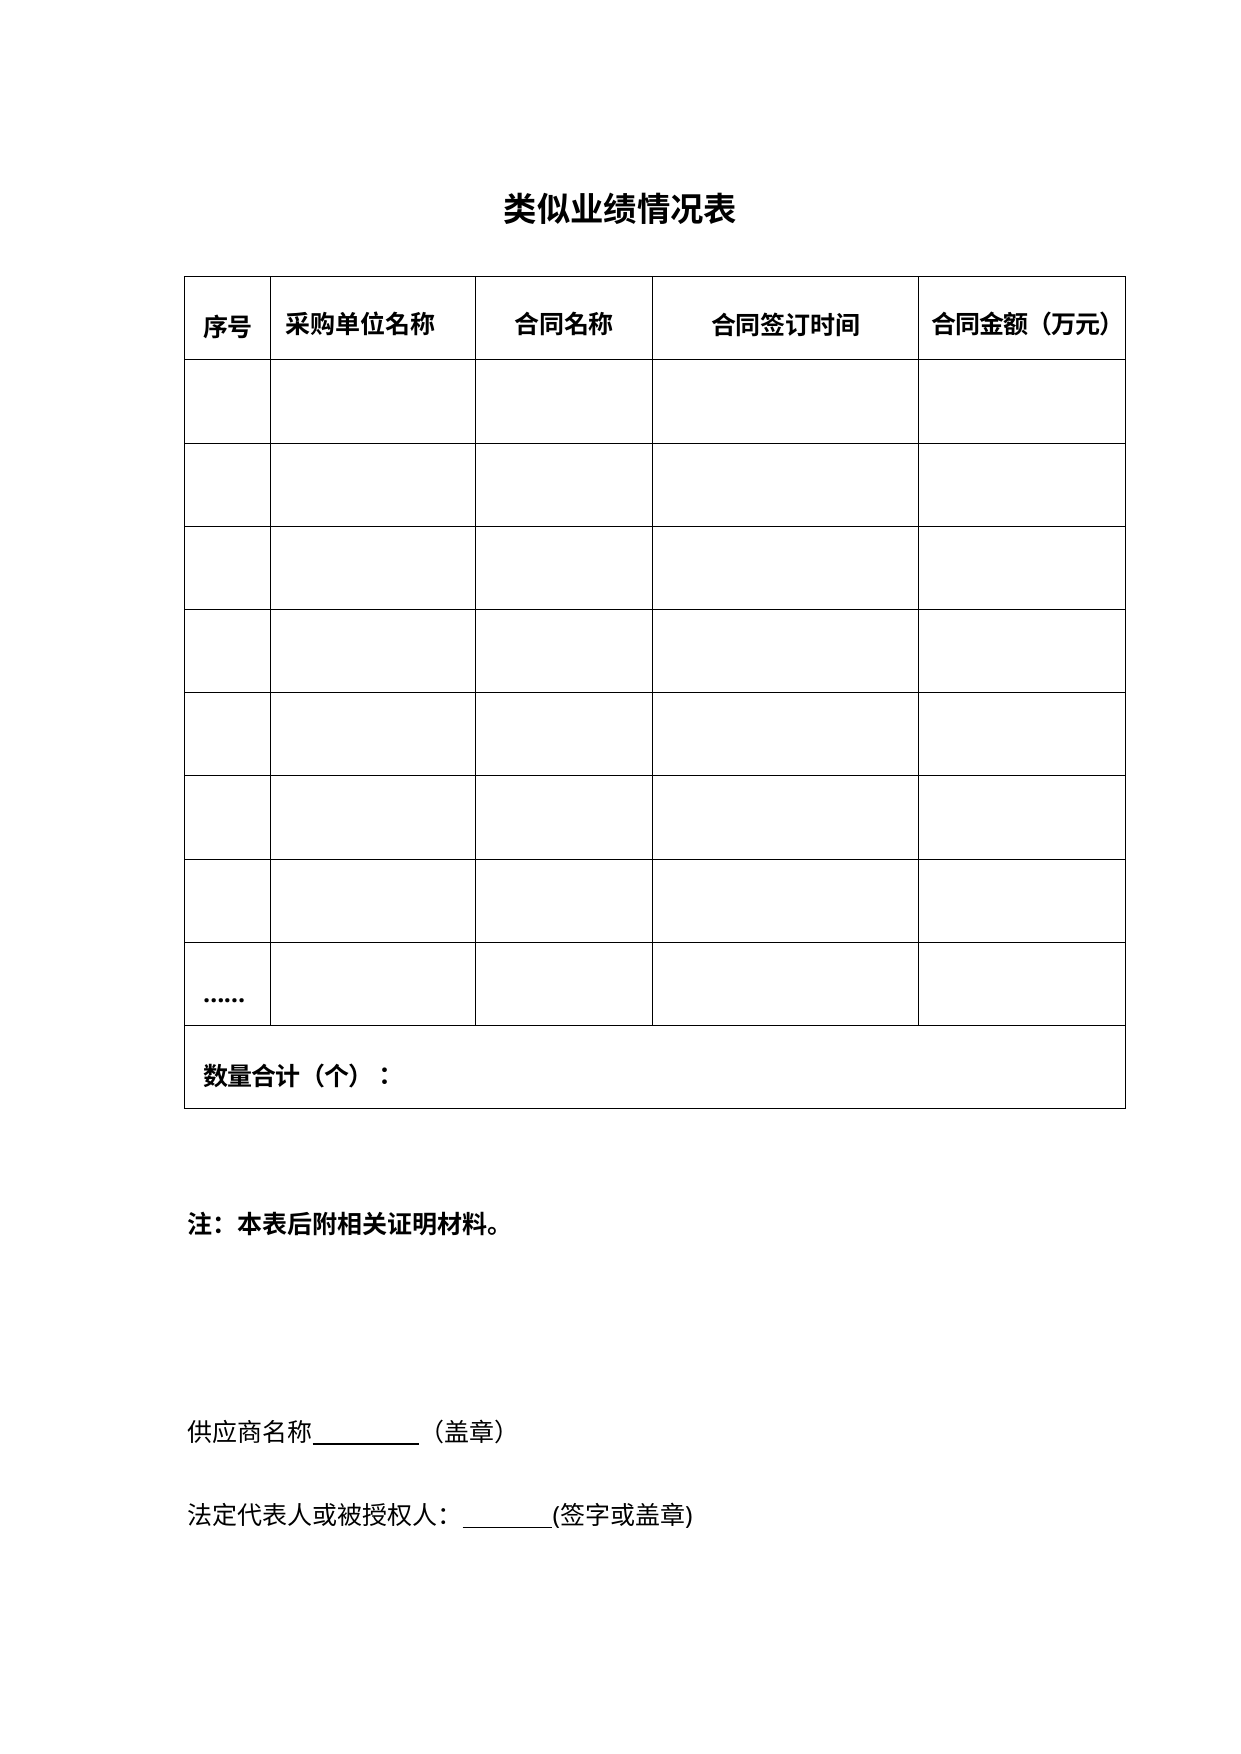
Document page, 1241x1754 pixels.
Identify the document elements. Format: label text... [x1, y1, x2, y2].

table_cell [271, 610, 475, 692]
table_cell [476, 693, 652, 775]
table_cell [919, 610, 1125, 692]
table_cell [476, 776, 652, 859]
table_cell [271, 693, 475, 775]
table_cell [653, 776, 918, 859]
table_cell [919, 943, 1125, 1025]
table_cell [476, 527, 652, 609]
table_cell [271, 444, 475, 526]
table_cell [919, 444, 1125, 526]
table_cell [919, 860, 1125, 942]
table_cell [271, 360, 475, 442]
table_cell [271, 776, 475, 859]
table_cell [653, 943, 918, 1025]
table_cell [271, 860, 475, 942]
table_header 合同金额（万元） [919, 277, 1125, 359]
table_cell [185, 776, 270, 859]
table_cell [653, 860, 918, 942]
table_cell [653, 360, 918, 442]
text 注：本表后附相关证明材料。 [187, 1191, 1053, 1256]
table_cell [185, 527, 270, 609]
table_cell [919, 360, 1125, 442]
table_header 序号 [185, 277, 270, 359]
table_cell [271, 943, 475, 1025]
table_cell 数量合计（个）： [185, 1026, 1125, 1108]
table_cell [185, 693, 270, 775]
table_cell [271, 527, 475, 609]
table_header 合同名称 [476, 277, 652, 359]
table_cell [185, 610, 270, 692]
table_cell [185, 360, 270, 442]
table_cell [476, 360, 652, 442]
table_cell [185, 860, 270, 942]
table_cell [653, 610, 918, 692]
table_header 合同签订时间 [653, 277, 918, 359]
table_cell [476, 444, 652, 526]
table_cell [476, 860, 652, 942]
table_cell [653, 527, 918, 609]
table_header 采购单位名称 [271, 277, 475, 359]
table_cell [185, 444, 270, 526]
table_cell [653, 444, 918, 526]
table_cell [653, 693, 918, 775]
table_cell [919, 776, 1125, 859]
table_cell [476, 943, 652, 1025]
table_cell [476, 610, 652, 692]
text 供应商名称 （盖章） [187, 1398, 1053, 1463]
table_cell [919, 527, 1125, 609]
text 法定代表人或被授权人： (签字或盖章) [187, 1481, 1053, 1546]
table_cell …… [185, 943, 270, 1025]
table_cell [919, 693, 1125, 775]
subtitle 类似业绩情况表 [187, 174, 1053, 239]
